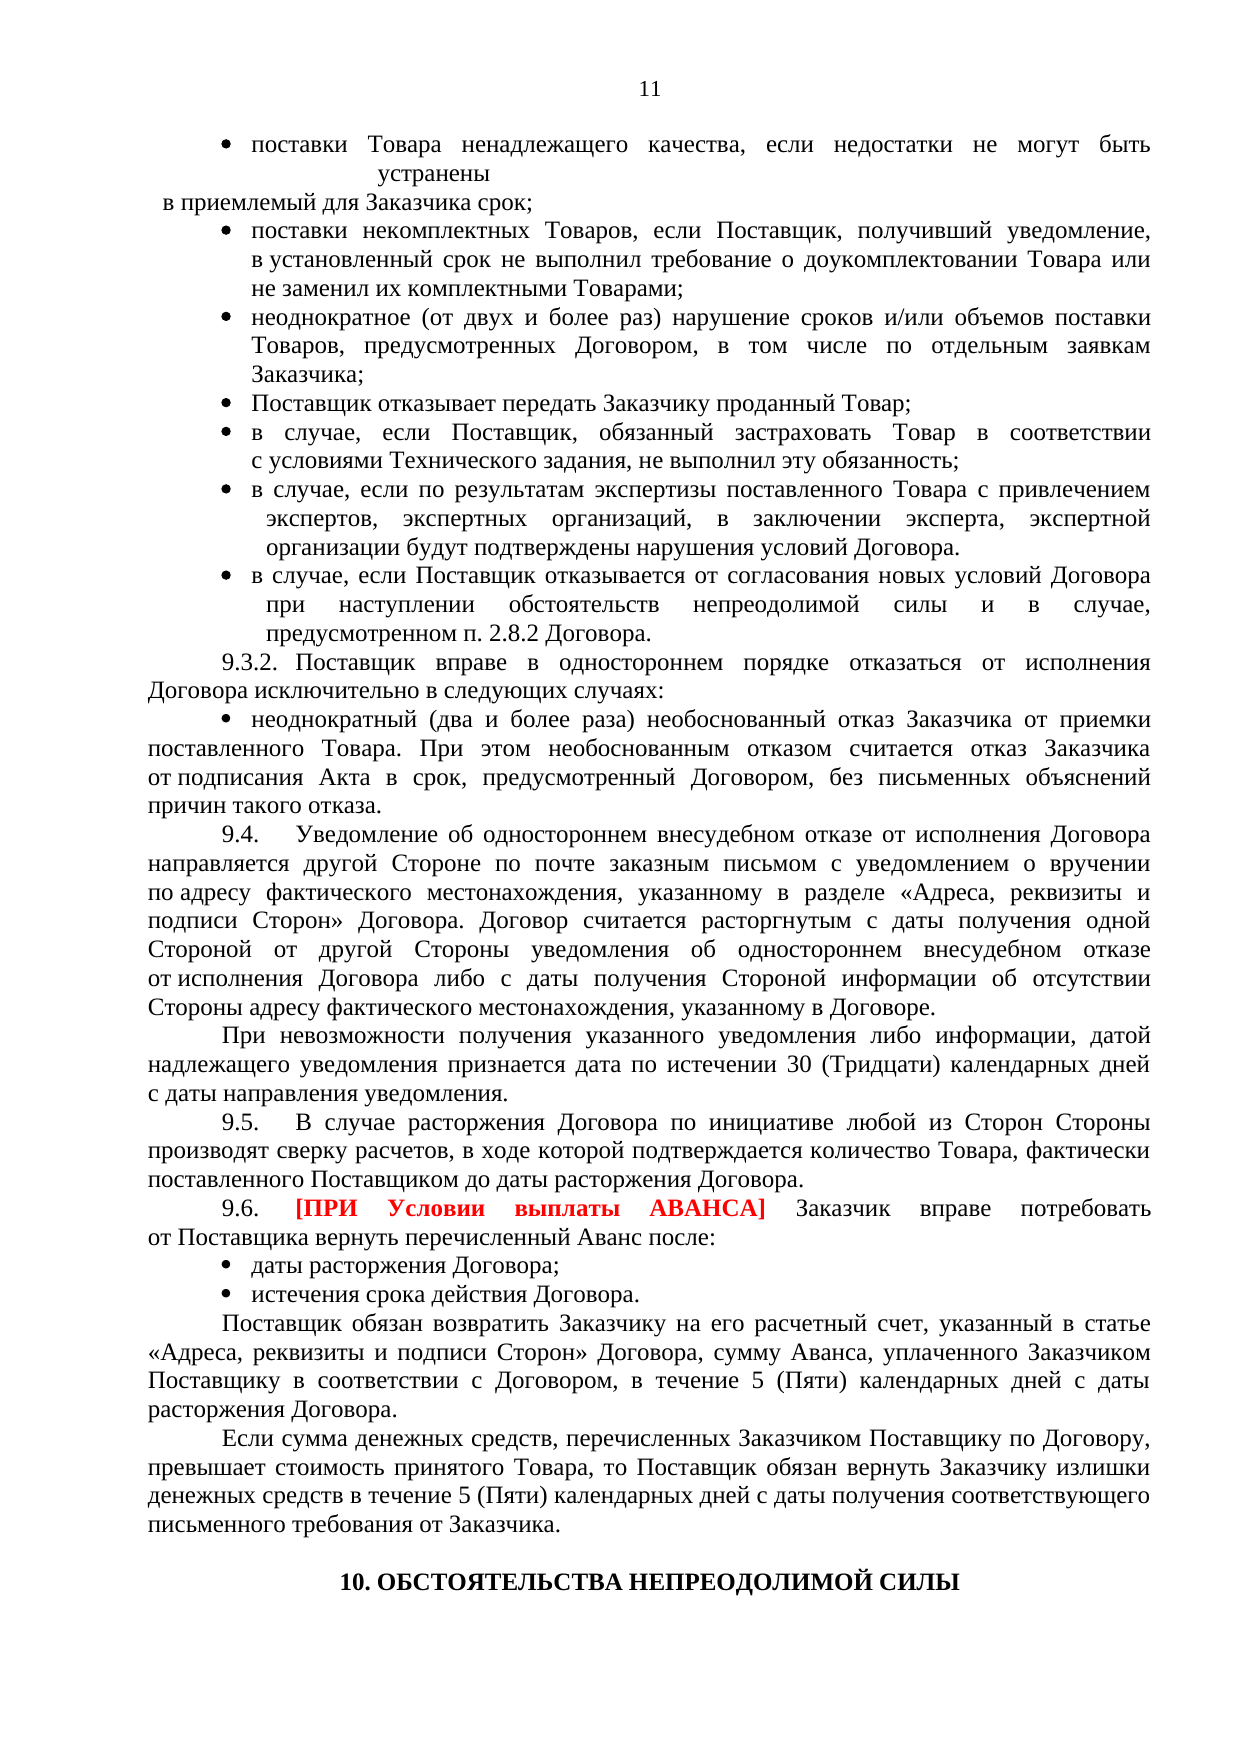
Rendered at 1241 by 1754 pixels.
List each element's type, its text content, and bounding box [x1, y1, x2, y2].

subtitle Обстоятельства непреодолимой силы [148, 1567, 1152, 1596]
list [ПРИ Условии выплаты АВАНСА] Заказчик вправе потребовать от Поставщика вернуть перечисленный Аванс после: [148, 1193, 1152, 1251]
list в случае, если Поставщик отказывается от согласования новых условий Договора при наступлении обстоятельств непреодолимой силы и в случае, предусмотренном п. 2.8.2 Договора. [222, 561, 1152, 647]
list Поставщик вправе в одностороннем порядке отказаться от исполнения Договора исключительно в следующих случаях: [148, 647, 1152, 704]
list поставки Товара ненадлежащего качества, если недостатки не могут быть устранены [222, 129, 1152, 187]
list в случае, если по результатам экспертизы поставленного Товара с привлечением экспертов, экспертных организаций, в заключении эксперта, экспертной организации будут подтверждены нарушения условий Договора. [222, 474, 1152, 561]
list Поставщик обязан возвратить Заказчику на его расчетный счет, указанный в статье «Адреса, реквизиты и подписи Сторон» Договора, сумму Аванса, уплаченного Заказчиком Поставщику в соответствии с Договором, в течение 5 (Пяти) календарных дней с даты расторжения Договора. [148, 1308, 1152, 1423]
list При невозможности получения указанного уведомления либо информации, датой надлежащего уведомления признается дата по истечении 30 (Тридцати) календарных дней с даты направления уведомления. [148, 1021, 1152, 1107]
list Уведомление об одностороннем внесудебном отказе от исполнения Договора направляется другой Стороне по почте заказным письмом с уведомлением о вручении по адресу фактического местонахождения, указанному в разделе «Адреса, реквизиты и подписи Сторон» Договора. Договор считается расторгнутым с даты получения одной Стороной от другой Стороны уведомления об одностороннем внесудебном отказе от исполнения Договора либо с даты получения Стороной информации об отсутствии Стороны адресу фактического местонахождения, указанному в Договоре. [148, 819, 1152, 1021]
list в случае, если Поставщик, обязанный застраховать Товар в соответствии с условиями Технического задания, не выполнил эту обязанность; [222, 417, 1152, 474]
list В случае расторжения Договора по инициативе любой из Сторон Стороны производят сверку расчетов, в ходе которой подтверждается количество Товара, фактически поставленного Поставщиком до даты расторжения Договора. [148, 1107, 1152, 1193]
list неоднократное (от двух и более раз) нарушение сроков и/или объемов поставки Товаров, предусмотренных Договором, в том числе по отдельным заявкам Заказчика; [222, 302, 1152, 388]
list даты расторжения Договора; [148, 1251, 1152, 1279]
list неоднократный (два и более раза) необоснованный отказ Заказчика от приемки поставленного Товара. При этом необоснованным отказом считается отказ Заказчика от подписания Акта в срок, предусмотренный Договором, без письменных объяснений причин такого отказа. [148, 704, 1152, 819]
list Поставщик отказывает передать Заказчику проданный Товар; [222, 388, 1152, 417]
list поставки некомплектных Товаров, если Поставщик, получивший уведомление, в установленный срок не выполнил требование о доукомплектовании Товара или не заменил их комплектными Товарами; [222, 216, 1152, 302]
list в приемлемый для Заказчика срок; [162, 187, 1152, 216]
list истечения срока действия Договора. [148, 1279, 1152, 1308]
list Если сумма денежных средств, перечисленных Заказчиком Поставщику по Договору, превышает стоимость принятого Товара, то Поставщик обязан вернуть Заказчику излишки денежных средств в течение 5 (Пяти) календарных дней с даты получения соответствующего письменного требования от Заказчика. [148, 1423, 1152, 1538]
